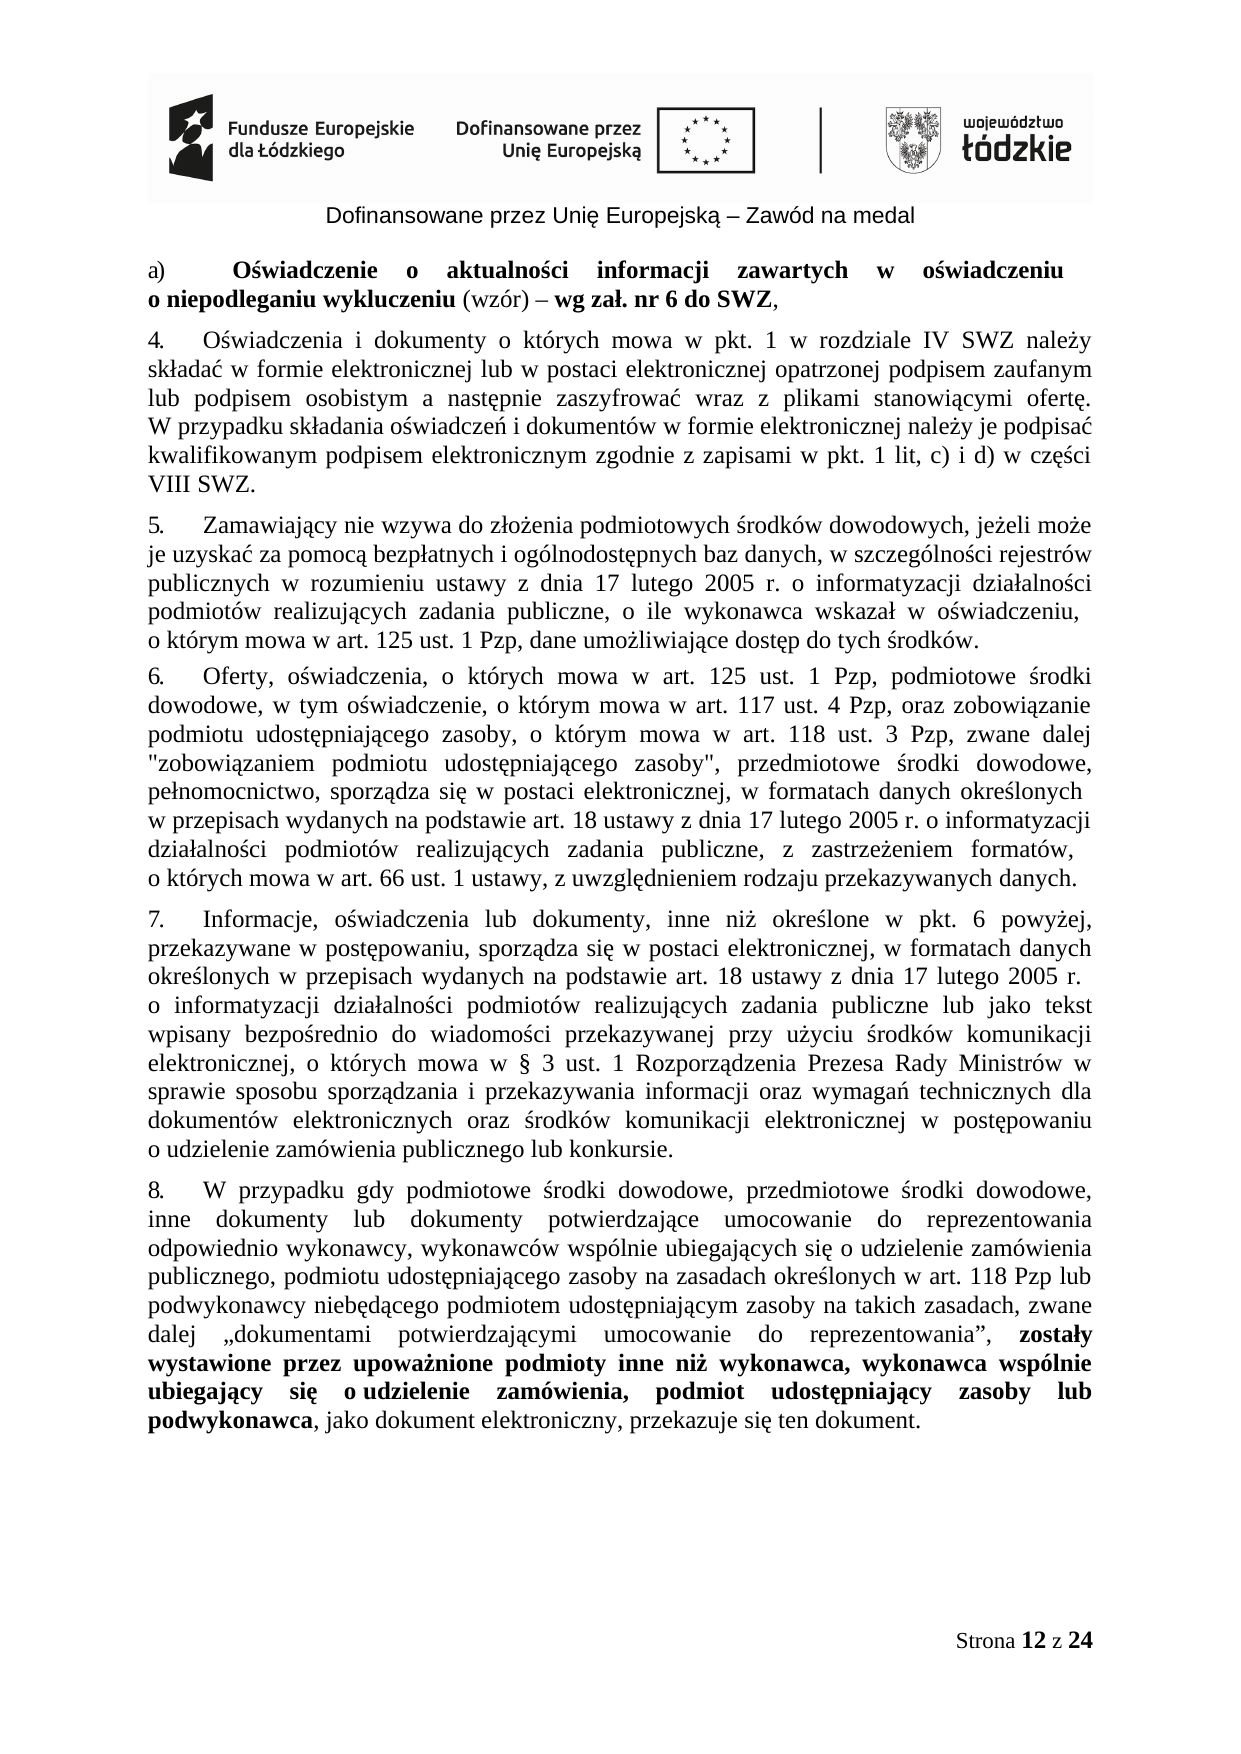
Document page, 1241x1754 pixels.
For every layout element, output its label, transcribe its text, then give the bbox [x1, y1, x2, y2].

list Oświadczenia i dokumenty o których mowa w pkt. 1 w rozdziale IV SWZ należy składać w formie elektronicznej lub w postaci elektronicznej opatrzonej podpisem zaufanym lub podpisem osobistym a następnie zaszyfrować wraz z plikami stanowiącymi ofertę. W przypadku składania oświadczeń i dokumentów w formie elektronicznej należy je podpisać kwalifikowanym podpisem elektronicznym zgodnie z zapisami w pkt. 1 lit, c) i d) w części VIII SWZ. [148, 325, 1093, 498]
picture [147, 73, 1093, 203]
subtitle Oświadczenie o aktualności informacji zawartych w oświadczeniu o niepodleganiu wykluczeniu (wzór) – wg zał. nr 6 do SWZ, [148, 255, 1093, 313]
list W przypadku gdy podmiotowe środki dowodowe, przedmiotowe środki dowodowe, inne dokumenty lub dokumenty potwierdzające umocowanie do reprezentowania odpowiednio wykonawcy, wykonawców wspólnie ubiegających się o udzielenie zamówienia publicznego, podmiotu udostępniającego zasoby na zasadach określonych w art. 118 Pzp lub podwykonawcy niebędącego podmiotem udostępniającym zasoby na takich zasadach, zwane dalej „dokumentami potwierdzającymi umocowanie do reprezentowania”, zostały wystawione przez upoważnione podmioty inne niż wykonawca, wykonawca wspólnie ubiegający się o udzielenie zamówienia, podmiot udostępniający zasoby lub podwykonawca, jako dokument elektroniczny, przekazuje się ten dokument. [148, 1175, 1093, 1434]
list Informacje, oświadczenia lub dokumenty, inne niż określone w pkt. 6 powyżej, przekazywane w postępowaniu, sporządza się w postaci elektronicznej, w formatach danych określonych w przepisach wydanych na podstawie art. 18 ustawy z dnia 17 lutego 2005 r. o informatyzacji działalności podmiotów realizujących zadania publiczne lub jako tekst wpisany bezpośrednio do wiadomości przekazywanej przy użyciu środków komunikacji elektronicznej, o których mowa w § 3 ust. 1 Rozporządzenia Prezesa Rady Ministrów w sprawie sposobu sporządzania i przekazywania informacji oraz wymagań technicznych dla dokumentów elektronicznych oraz środków komunikacji elektronicznej w postępowaniu o udzielenie zamówienia publicznego lub konkursie. [148, 904, 1093, 1163]
list Zamawiający nie wzywa do złożenia podmiotowych środków dowodowych, jeżeli może je uzyskać za pomocą bezpłatnych i ogólnodostępnych baz danych, w szczególności rejestrów publicznych w rozumieniu ustawy z dnia 17 lutego 2005 r. o informatyzacji działalności podmiotów realizujących zadania publiczne, o ile wykonawca wskazał w oświadczeniu, o którym mowa w art. 125 ust. 1 Pzp, dane umożliwiające dostęp do tych środków. [148, 510, 1093, 654]
list Oferty, oświadczenia, o których mowa w art. 125 ust. 1 Pzp, podmiotowe środki dowodowe, w tym oświadczenie, o którym mowa w art. 117 ust. 4 Pzp, oraz zobowiązanie podmiotu udostępniającego zasoby, o którym mowa w art. 118 ust. 3 Pzp, zwane dalej "zobowiązaniem podmiotu udostępniającego zasoby", przedmiotowe środki dowodowe, pełnomocnictwo, sporządza się w postaci elektronicznej, w formatach danych określonych w przepisach wydanych na podstawie art. 18 ustawy z dnia 17 lutego 2005 r. o informatyzacji działalności podmiotów realizujących zadania publiczne, z zastrzeżeniem formatów, o których mowa w art. 66 ust. 1 ustawy, z uwzględnieniem rodzaju przekazywanych danych. [148, 661, 1093, 891]
